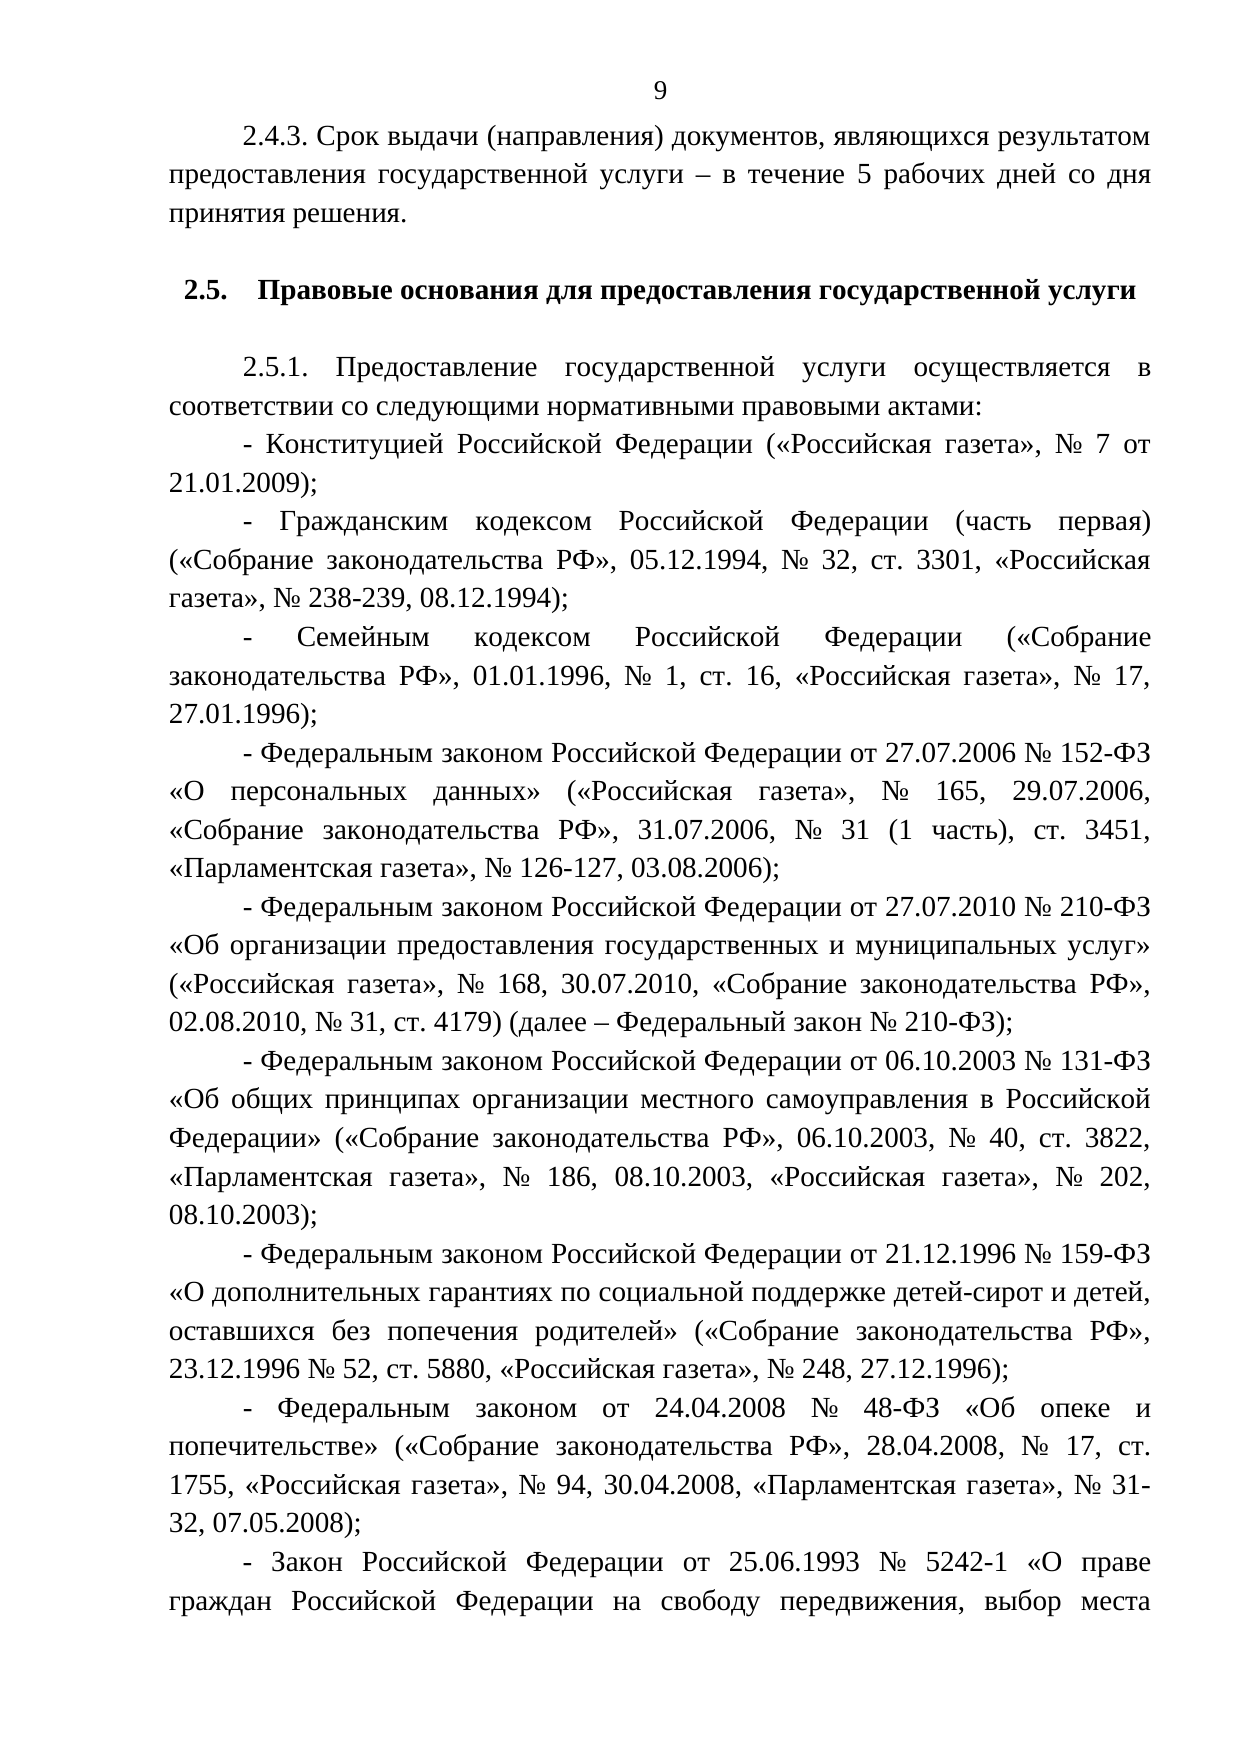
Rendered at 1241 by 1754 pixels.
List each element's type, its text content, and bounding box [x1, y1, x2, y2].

text - Конституцией Российской Федерации («Российская газета», № 7 от 21.01.2009); [169, 426, 1152, 498]
text 2.4.3. Срок выдачи (направления) документов, являющихся результатом предоставления государственной услуги – в течение 5 рабочих дней со дня принятия решения. [169, 118, 1152, 229]
text 2.5.1. Предоставление государственной услуги осуществляется в соответствии со следующими нормативными правовыми актами: [169, 349, 1152, 421]
text - Федеральным законом Российской Федерации от 21.12.1996 № 159-ФЗ «О дополнительных гарантиях по социальной поддержке детей-сирот и детей, оставшихся без попечения родителей» («Собрание законодательства РФ», 23.12.1996 № 52, ст. 5880, «Российская газета», № 248, 27.12.1996); [169, 1236, 1152, 1385]
text - Федеральным законом от 24.04.2008 № 48-ФЗ «Об опеке и попечительстве» («Собрание законодательства РФ», 28.04.2008, № 17, ст. 1755, «Российская газета», № 94, 30.04.2008, «Парламентская газета», № 31-32, 07.05.2008); [169, 1390, 1152, 1539]
text - Семейным кодексом Российской Федерации («Собрание законодательства РФ», 01.01.1996, № 1, ст. 16, «Российская газета», № 17, 27.01.1996); [169, 619, 1152, 730]
text - Федеральным законом Российской Федерации от 06.10.2003 № 131-ФЗ «Об общих принципах организации местного самоуправления в Российской Федерации» («Собрание законодательства РФ», 06.10.2003, № 40, ст. 3822, «Парламентская газета», № 186, 08.10.2003, «Российская газета», № 202, 08.10.2003); [169, 1043, 1152, 1231]
text - Федеральным законом Российской Федерации от 27.07.2010 № 210-ФЗ «Об организации предоставления государственных и муниципальных услуг» («Российская газета», № 168, 30.07.2010, «Собрание законодательства РФ», 02.08.2010, № 31, ст. 4179) (далее – Федеральный закон № 210-ФЗ); [169, 889, 1152, 1038]
text - Гражданским кодексом Российской Федерации (часть первая) («Собрание законодательства РФ», 05.12.1994, № 32, ст. 3301, «Российская газета», № 238-239, 08.12.1994); [169, 503, 1152, 614]
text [169, 1544, 1152, 1616]
text - Федеральным законом Российской Федерации от 27.07.2006 № 152-ФЗ «О персональных данных» («Российская газета», № 165, 29.07.2006, «Собрание законодательства РФ», 31.07.2006, № 31 (1 часть), ст. 3451, «Парламентская газета», № 126-127, 03.08.2006); [169, 735, 1152, 884]
title Правовые основания для предоставления государственной услуги [169, 272, 1152, 306]
